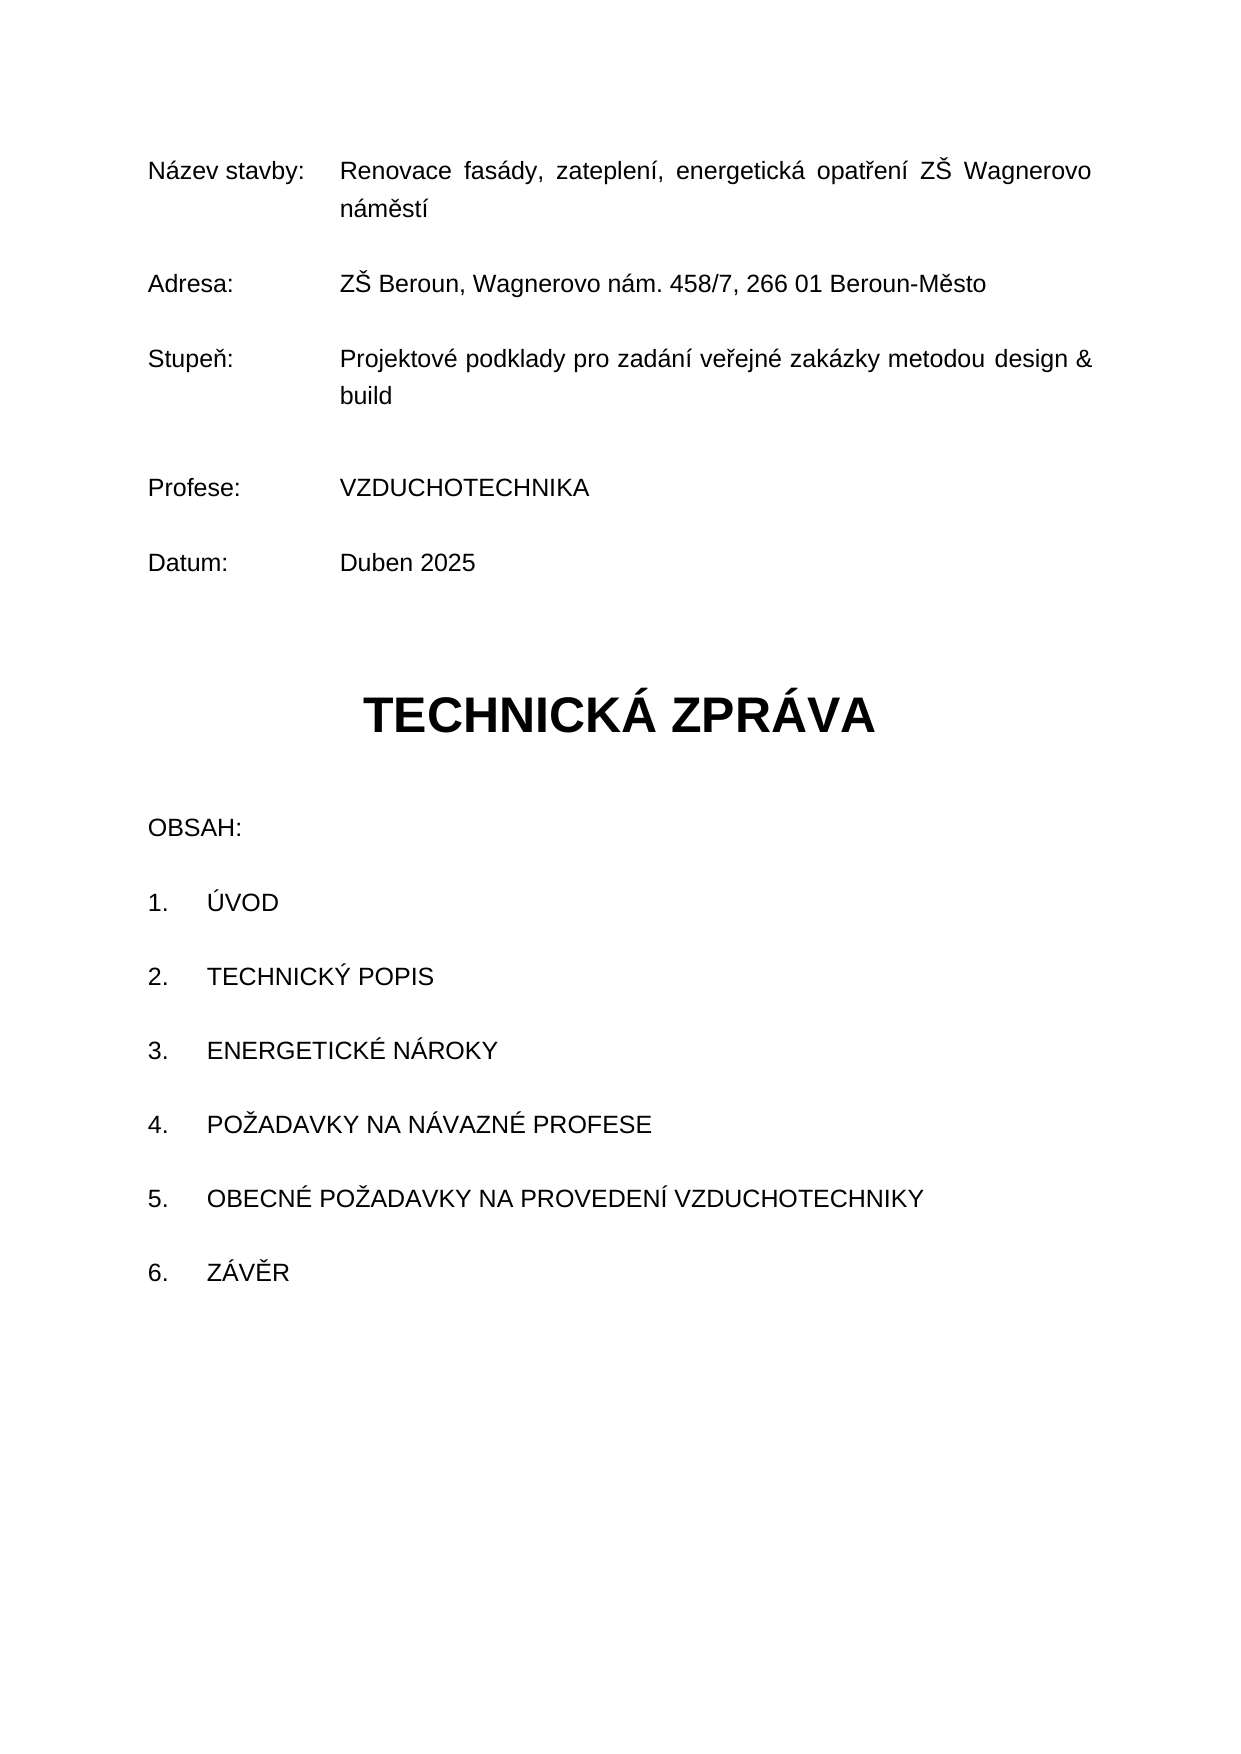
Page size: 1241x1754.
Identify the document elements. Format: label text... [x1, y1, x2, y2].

text Adresa: ZŠ Beroun, Wagnerovo nám. 458/7, 266 01 Beroun-Město [148, 260, 1093, 298]
text Název stavby: Renovace fasády, zateplení, energetická opatření ZŠ Wagnerovo náměstí [148, 148, 1093, 223]
text OBSAH: [148, 813, 1093, 842]
text 3. ENERGETICKÉ NÁROKY [148, 1036, 1093, 1065]
text 4. POŽADAVKY NA NÁVAZNÉ PROFESE [148, 1110, 1093, 1139]
text Datum: Duben 2025 [148, 539, 1093, 577]
text 1. ÚVOD [148, 888, 1093, 916]
text Stupeň: Projektové podklady pro zadání veřejné zakázky metodou design & build [148, 335, 1093, 410]
text 6. ZÁVĚR [148, 1258, 1093, 1287]
text 2. TECHNICKÝ POPIS [148, 962, 1093, 991]
text TECHNICKÁ ZPRÁVA [148, 685, 1093, 743]
text Profese: VZDUCHOTECHNIKA [148, 464, 1093, 502]
text 5. OBECNÉ POŽADAVKY NA PROVEDENÍ VZDUCHOTECHNIKY [148, 1184, 1093, 1213]
